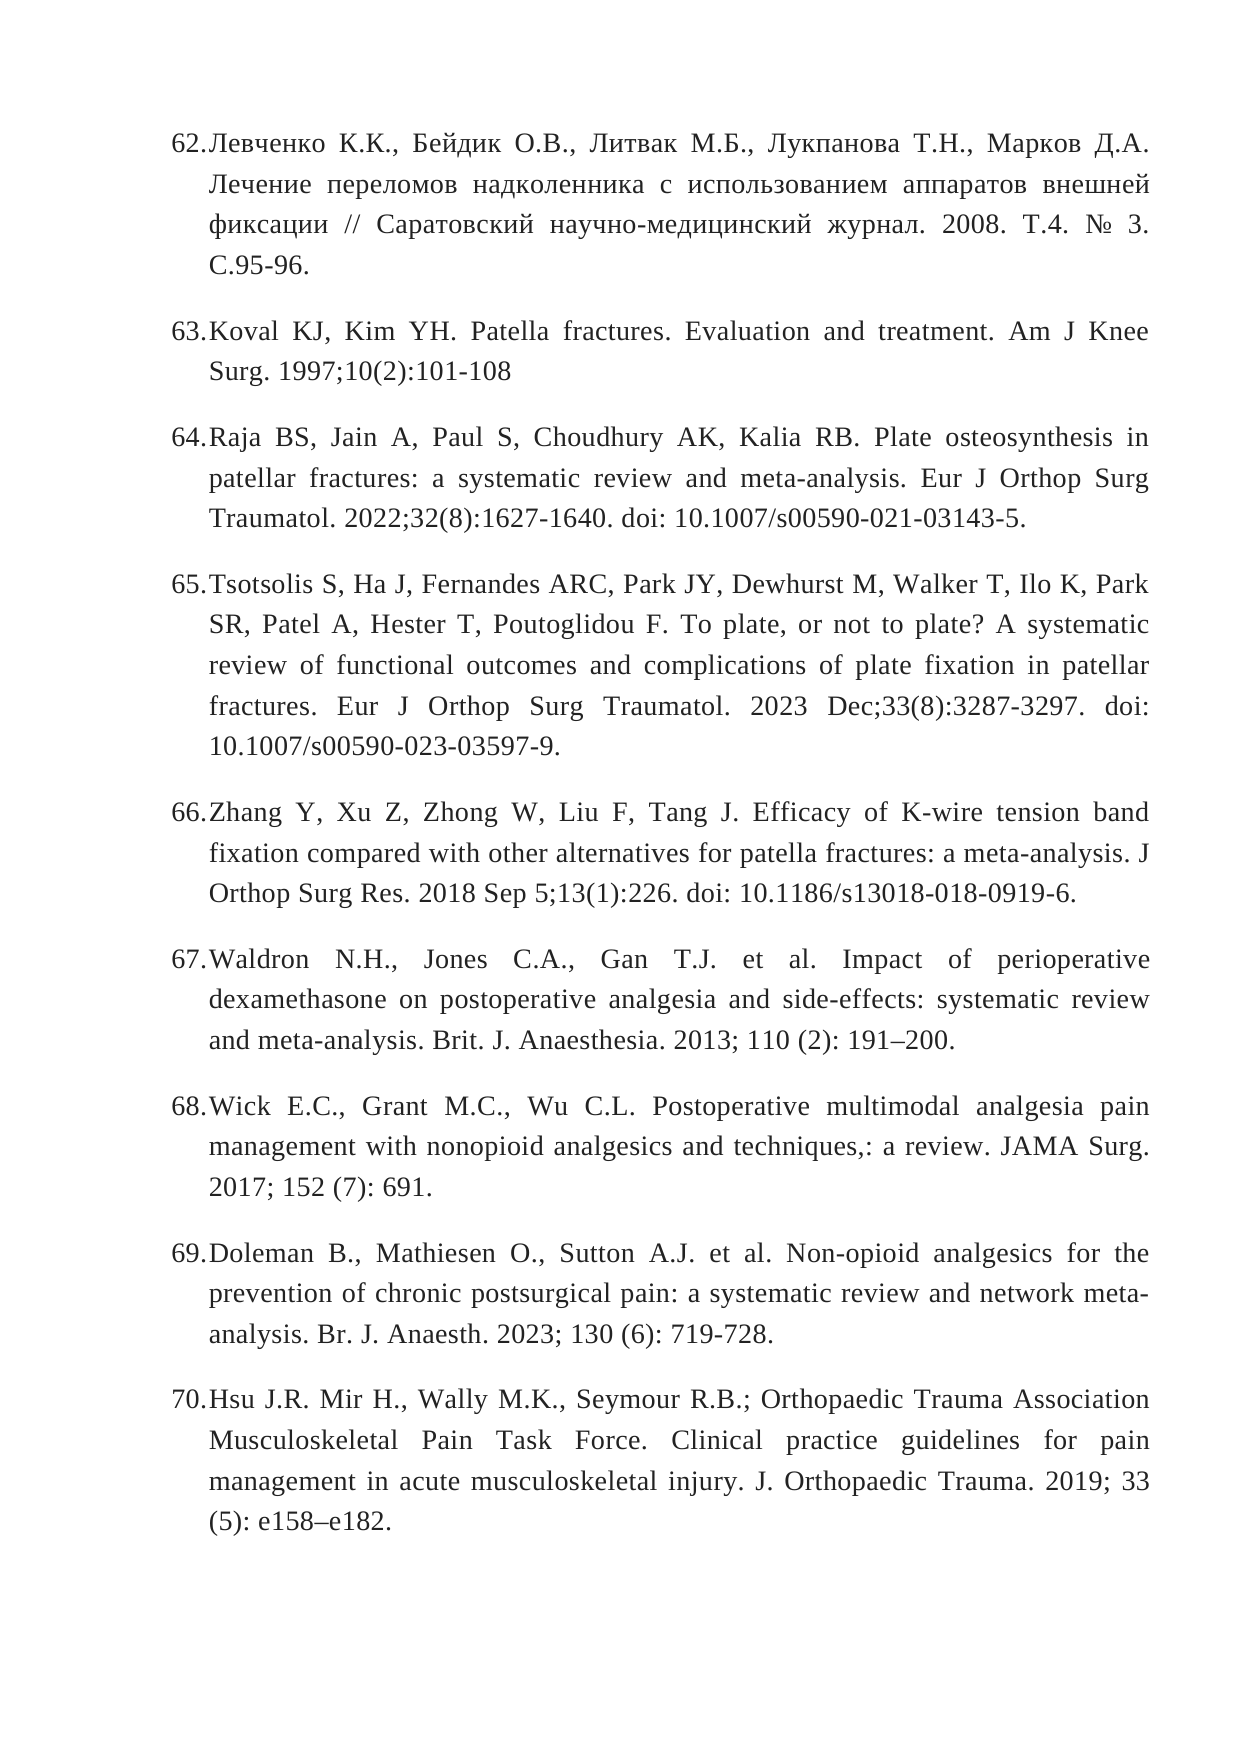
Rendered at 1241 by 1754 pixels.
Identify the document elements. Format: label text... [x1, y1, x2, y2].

list Wick E.C., Grant M.C., Wu C.L. Postoperative multimodal analgesia pain management with nonopioid analgesics and techniques,: a review. JAMA Surg. 2017; 152 (7): 691. [171, 1081, 1152, 1202]
list Zhang Y, Xu Z, Zhong W, Liu F, Tang J. Efficacy of K-wire tension band fixation compared with other alternatives for patella fractures: a meta-analysis. J Orthop Surg Res. 2018 Sep 5;13(1):226. doi: 10.1186/s13018-018-0919-6. [171, 787, 1152, 909]
list Doleman B., Mathiesen O., Sutton A.J. et al. Non-opioid analgesics for the prevention of chronic postsurgical pain: a systematic review and network meta-analysis. Br. J. Anaesth. 2023; 130 (6): 719-728. [171, 1227, 1152, 1349]
list Hsu J.R. Mir H., Wally M.K., Seymour R.B.; Orthopaedic Trauma Association Musculoskeletal Pain Task Force. Clinical practice guidelines for pain management in acute musculoskeletal injury. J. Orthopaedic Trauma. 2019; 33 (5): e158–e182. [171, 1374, 1152, 1537]
list Tsotsolis S, Ha J, Fernandes ARC, Park JY, Dewhurst M, Walker T, Ilo K, Park SR, Patel A, Hester T, Poutoglidou F. To plate, or not to plate? A systematic review of functional outcomes and complications of plate fixation in patellar fractures. Eur J Orthop Surg Traumatol. 2023 Dec;33(8):3287-3297. doi: 10.1007/s00590-023-03597-9. [171, 559, 1152, 762]
list Koval KJ, Kim YH. Patella fractures. Evaluation and treatment. Am J Knee Surg. 1997;10(2):101-108 [171, 306, 1152, 387]
list Левченко К.К., Бейдик О.В., Литвак М.Б., Лукпанова Т.Н., Марков Д.А. Лечение переломов надколенника с использованием аппаратов внешней фиксации // Саратовский научно-медицинский журнал. 2008. Т.4. № 3. С.95-96. [171, 118, 1152, 281]
list Raja BS, Jain A, Paul S, Choudhury AK, Kalia RB. Plate osteosynthesis in patellar fractures: a systematic review and meta-analysis. Eur J Orthop Surg Traumatol. 2022;32(8):1627-1640. doi: 10.1007/s00590-021-03143-5. [171, 412, 1152, 534]
list Waldron N.H., Jones C.A., Gan T.J. et al. Impact of perioperative dexamethasone on postoperative analgesia and side-effects: systematic review and meta-analysis. Brit. J. Anaesthesia. 2013; 110 (2): 191–200. [171, 934, 1152, 1056]
